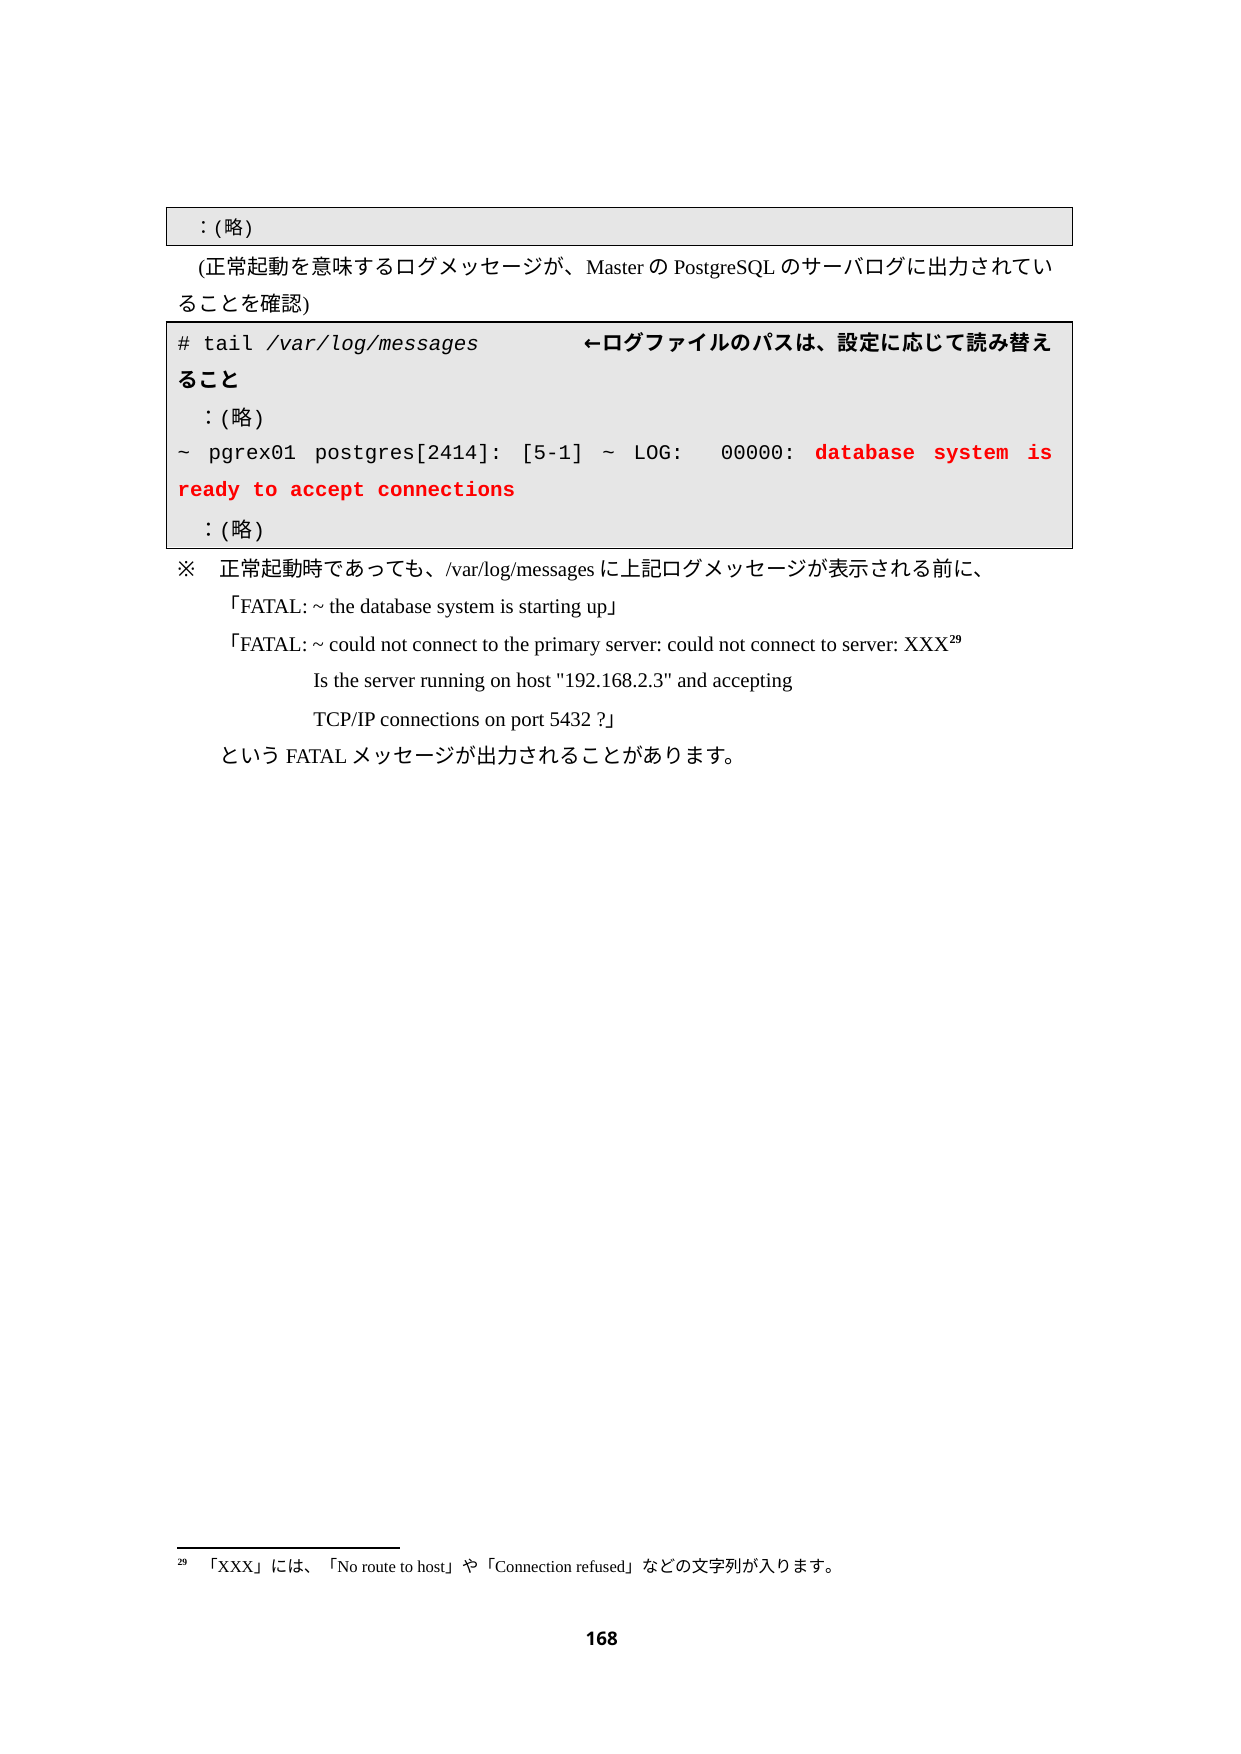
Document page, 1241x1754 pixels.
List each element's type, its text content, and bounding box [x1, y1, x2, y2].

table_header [167, 208, 1072, 245]
text 「FATAL: ~ could not connect to the primary server: could not connect to server: XXX [177, 623, 1054, 661]
text 「FATAL: ~ the database system is starting up」 [177, 586, 1054, 623]
text Is the server running on host "192.168.2.3" and accepting [177, 661, 1054, 698]
table_header # tail /var/log/messages ←ログファイルのパスは、設定に応じて読み替えること ：(略) ~ pgrex01 postgres[2414]: [5-1] ~ LOG: 00000: database system is ready to accept connections ：(略) [167, 323, 1072, 547]
text TCP/IP connections on port 5432 ?」 [177, 698, 1054, 736]
text (正常起動を意味するログメッセージが、MasterのPostgreSQLのサーバログに出力されていることを確認) [177, 246, 1054, 321]
list 正常起動時であっても、/var/log/messagesに上記ログメッセージが表示される前に、 [177, 549, 1054, 586]
text というFATALメッセージが出力されることがあります。 [219, 736, 1054, 773]
